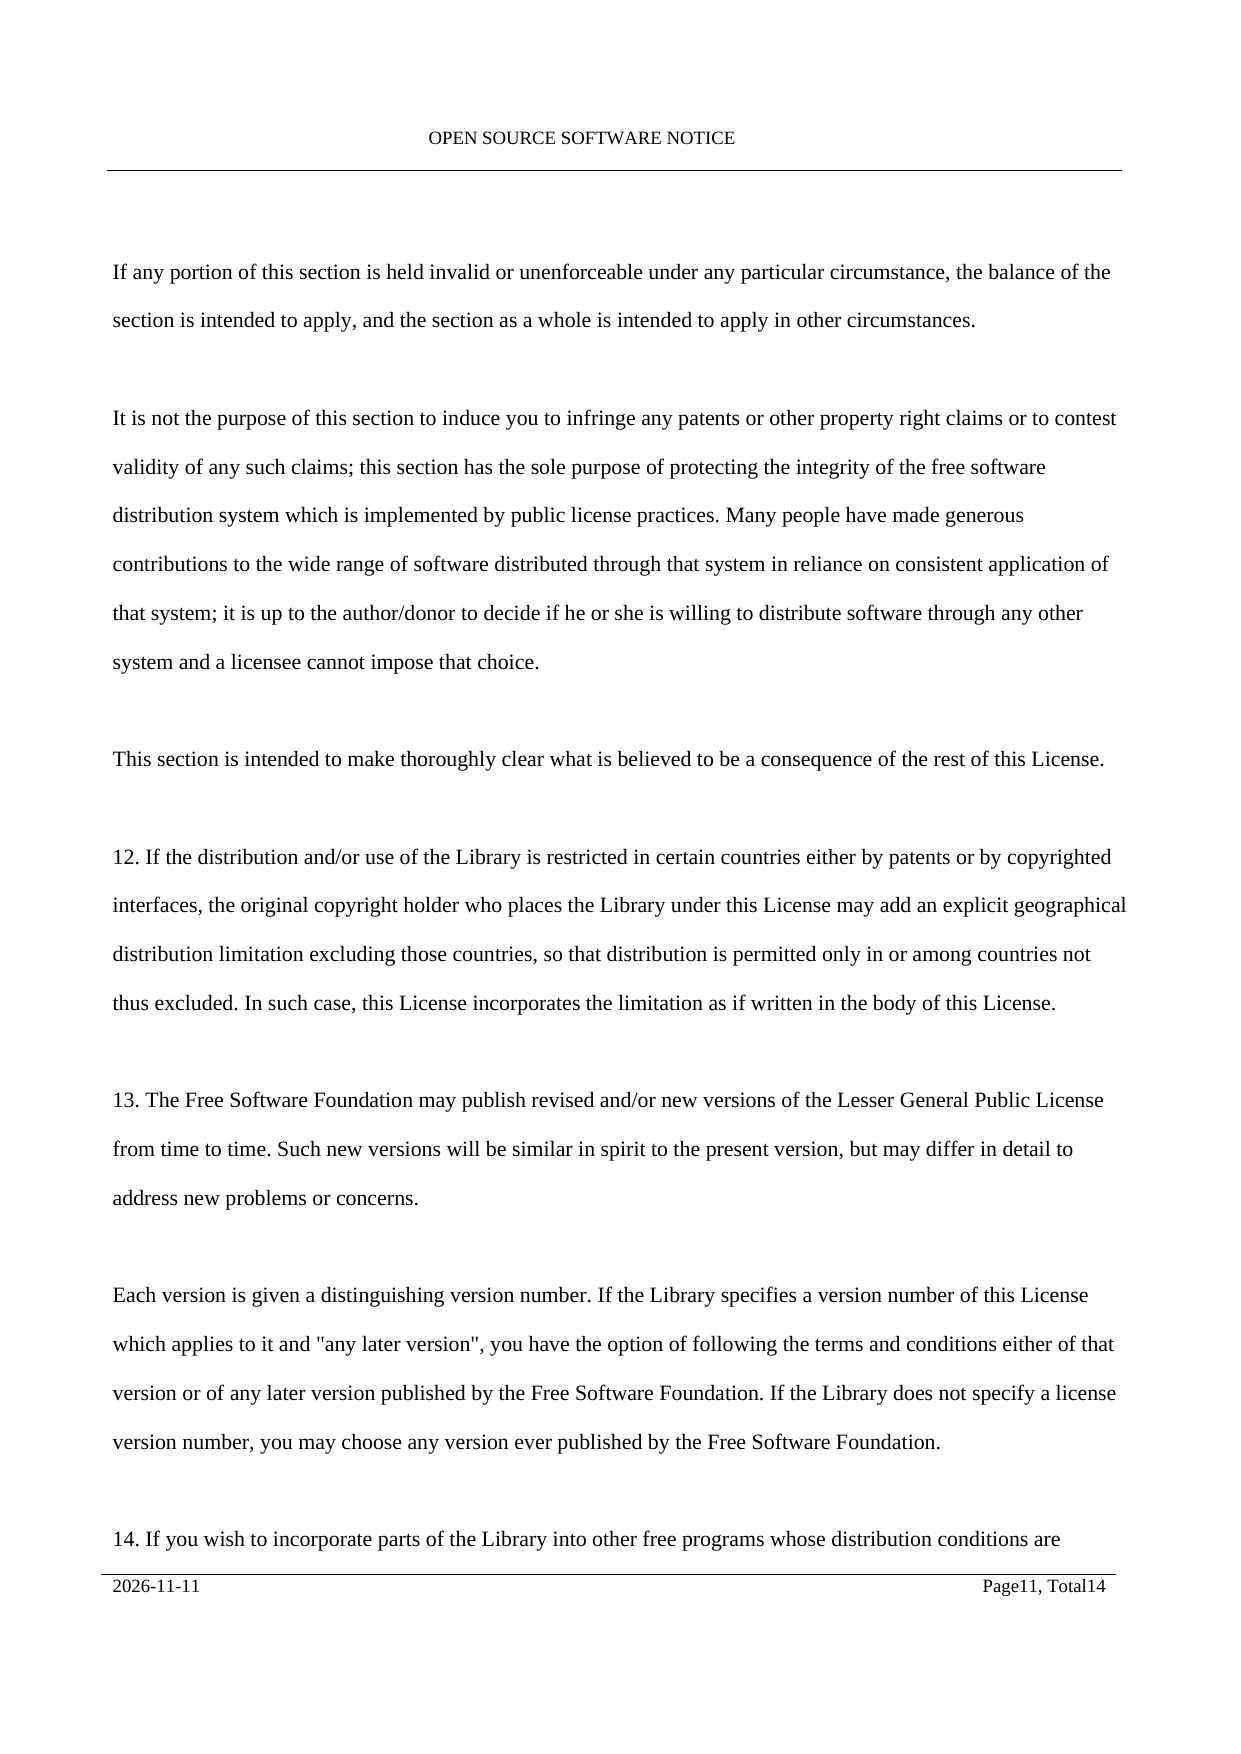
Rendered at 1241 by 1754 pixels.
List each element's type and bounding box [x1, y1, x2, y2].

text [112, 206, 1128, 1555]
